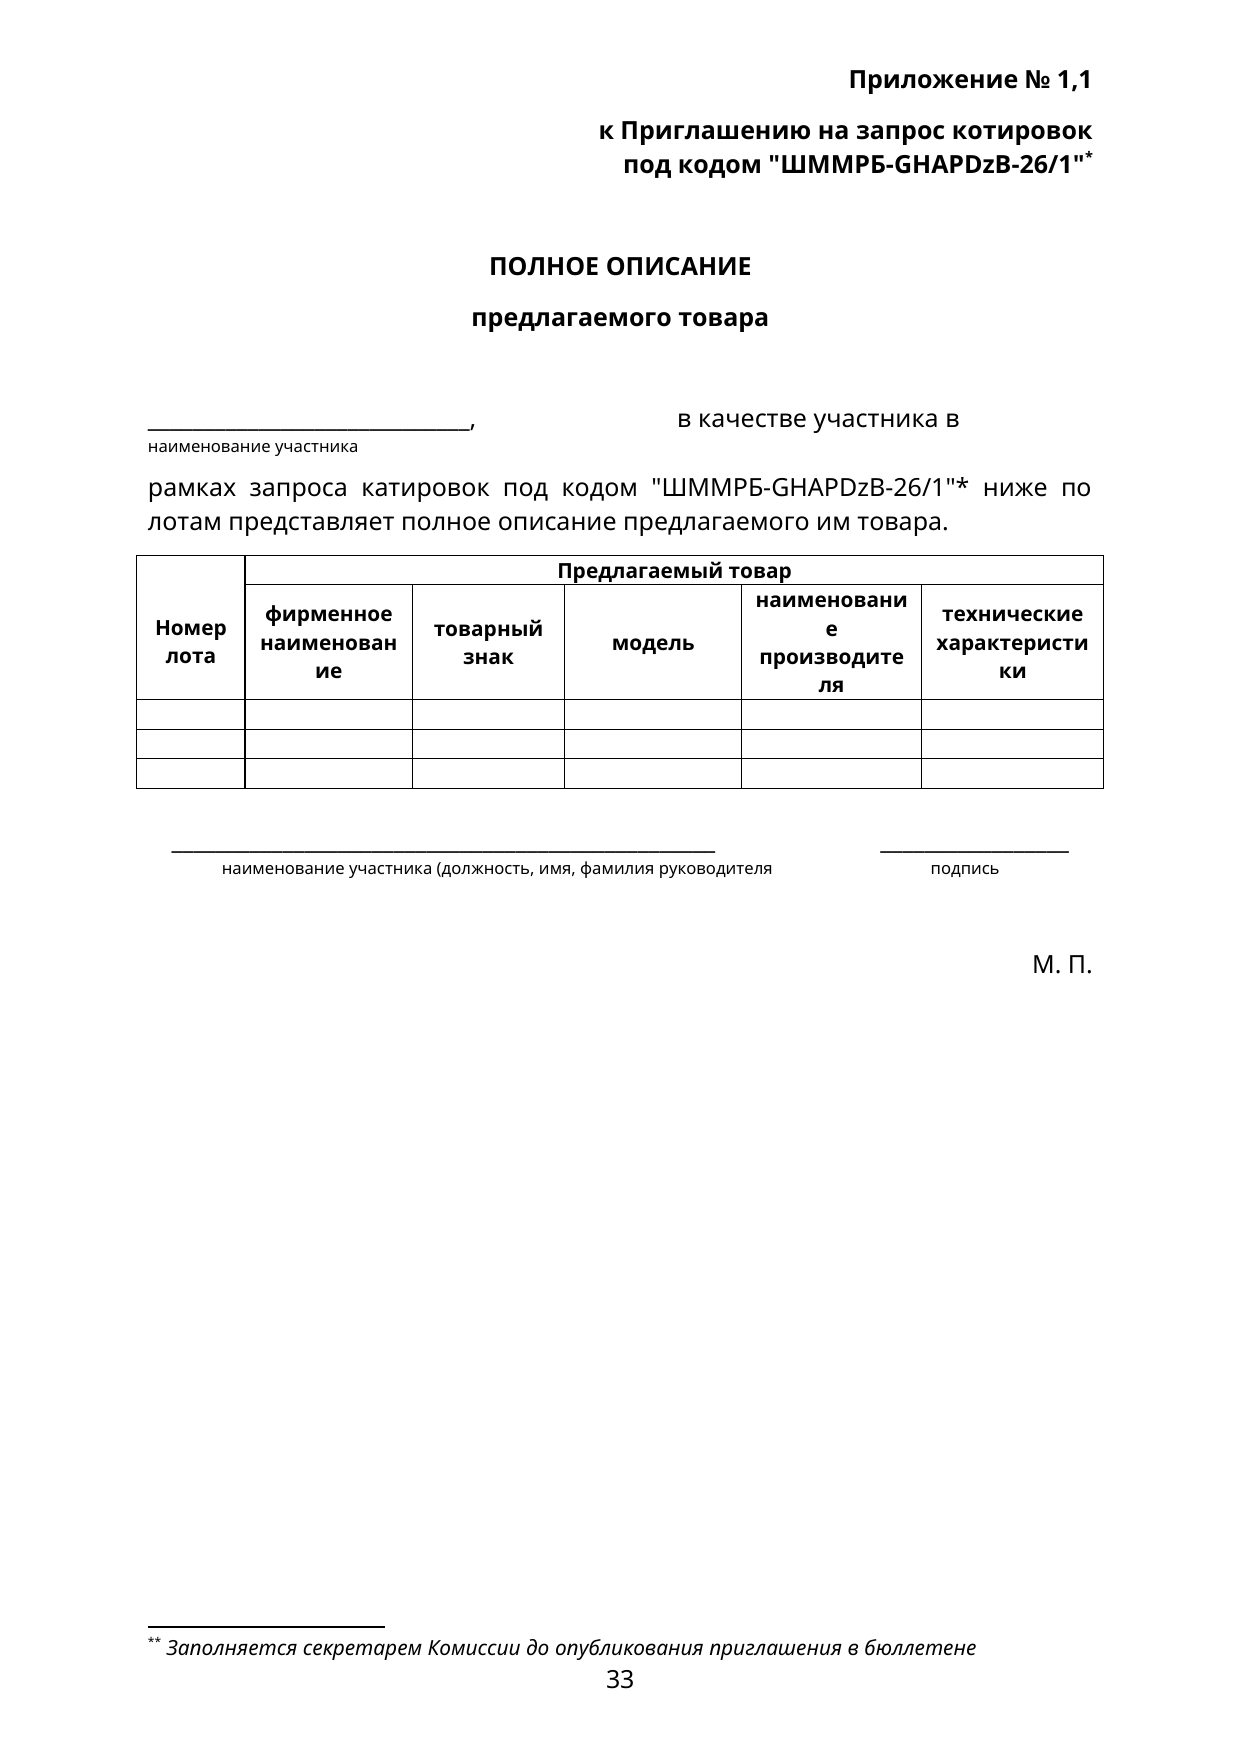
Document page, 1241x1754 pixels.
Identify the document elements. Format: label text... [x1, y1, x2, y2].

table_cell [137, 730, 244, 758]
table_cell товарный знак [413, 585, 564, 699]
table_cell [565, 700, 741, 728]
table_cell [565, 759, 741, 787]
text _____________________________, в качестве участника в [148, 401, 1092, 435]
table_cell [246, 700, 412, 728]
table_cell [922, 759, 1103, 787]
table_cell [413, 700, 564, 728]
table_cell фирменное наименование [246, 585, 412, 699]
table_cell [413, 759, 564, 787]
text наименование участника (должность, имя, фамилия руководителя подпись [222, 857, 1092, 879]
table_cell [742, 759, 921, 787]
table_cell [246, 759, 412, 787]
text рамках запроса катировок под кодом "ШММРБ-GHAPDzB-26/1"* ниже по лотам представляет полное описание предлагаемого им товара. [148, 470, 1092, 538]
table_cell [413, 730, 564, 758]
text _________________________________________________ _________________ [148, 822, 1092, 857]
table_cell [137, 759, 244, 787]
table_cell [742, 730, 921, 758]
subtitle Приложение № 1,1 [148, 62, 1092, 96]
table_header Номер лота [137, 556, 244, 699]
table_cell [922, 700, 1103, 728]
table_cell [246, 730, 412, 758]
table_cell наименование производителя [742, 585, 921, 699]
subtitle ПОЛНОЕ ОПИСАНИЕ [207, 248, 1034, 282]
table_cell технические характеристики [922, 585, 1103, 699]
table_cell [742, 700, 921, 728]
text к Приглашению на запрос котировок под кодом "ШММРБ-GHAPDzB-26/1"* [148, 113, 1092, 181]
table_header Предлагаемый товар [246, 556, 1103, 584]
table_cell [565, 730, 741, 758]
table_cell [137, 700, 244, 728]
table_cell [922, 730, 1103, 758]
subtitle предлагаемого товара [207, 299, 1034, 333]
table_cell модель [565, 585, 741, 699]
text наименование участника [148, 435, 1092, 457]
text М. П. [148, 947, 1092, 981]
